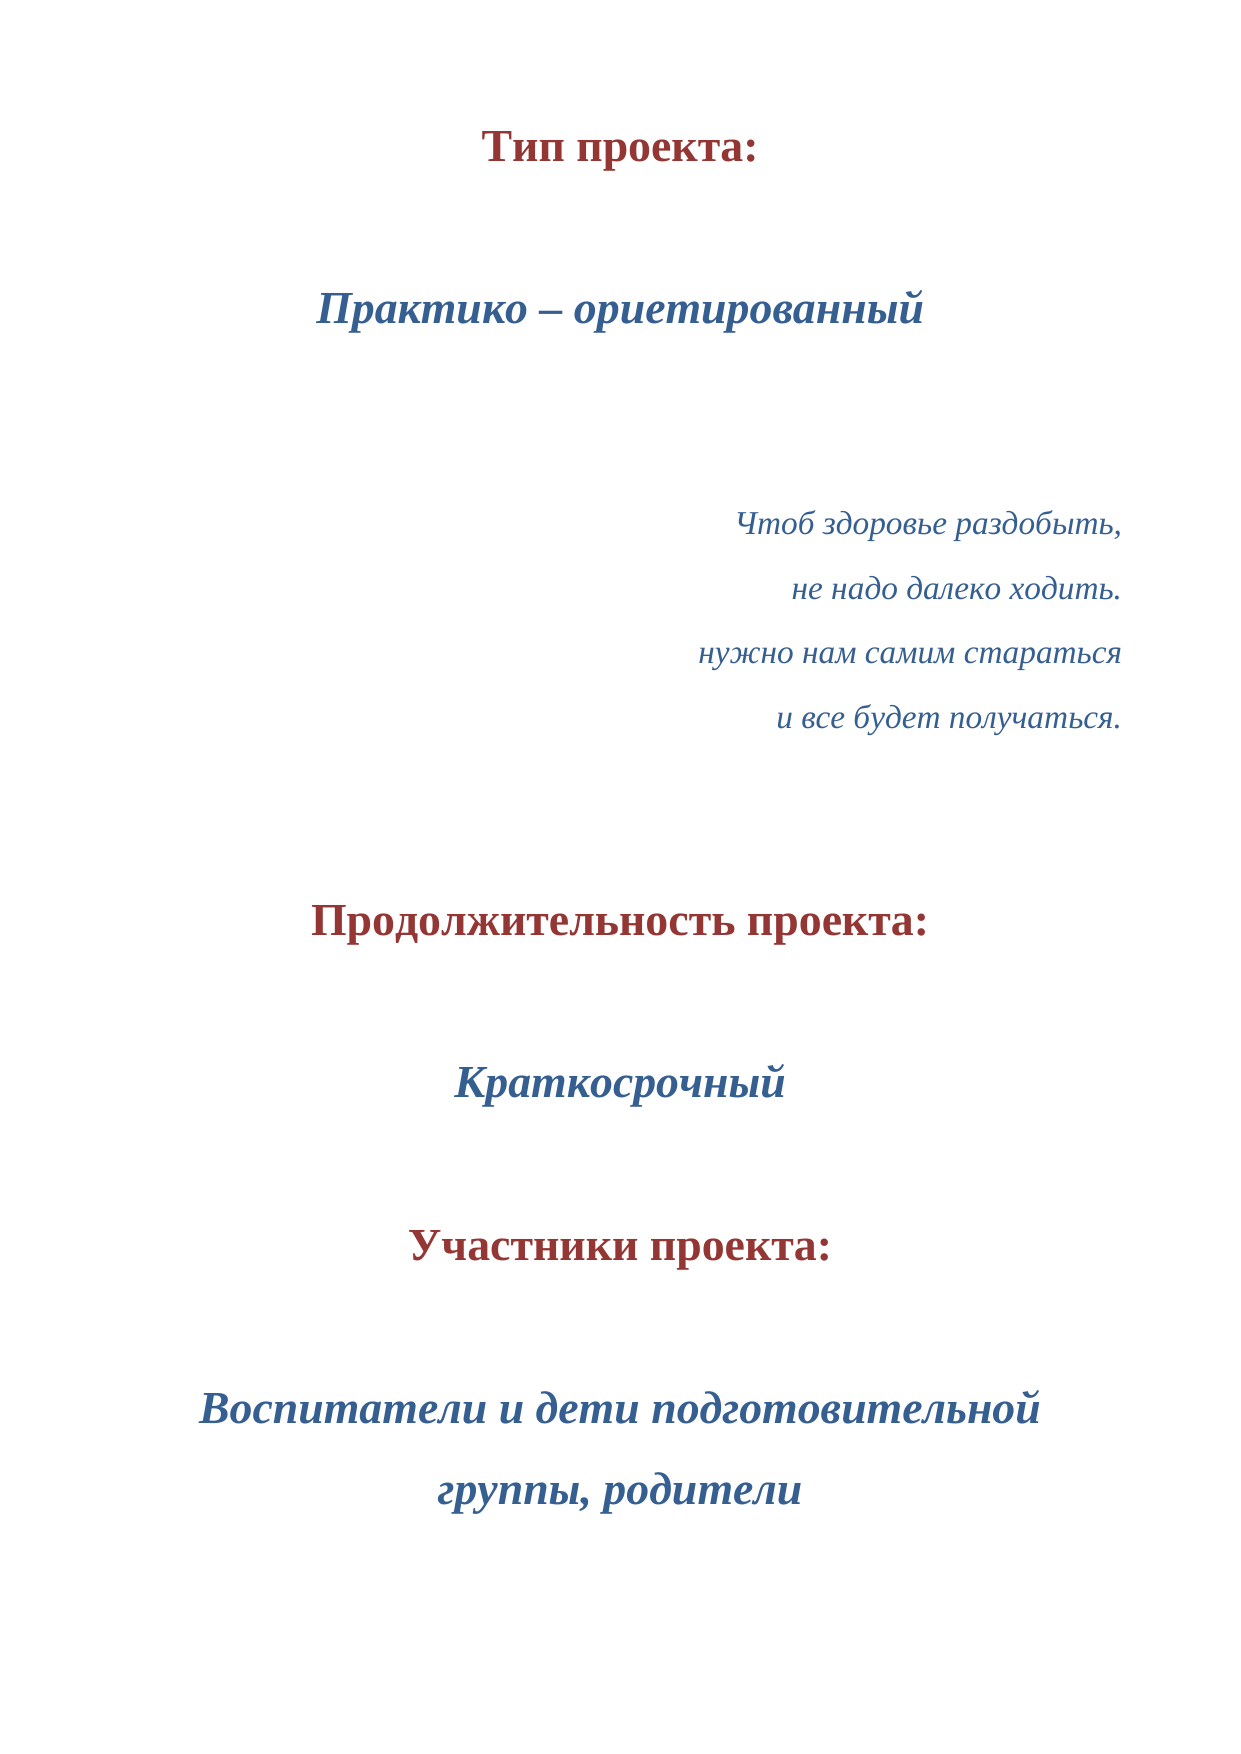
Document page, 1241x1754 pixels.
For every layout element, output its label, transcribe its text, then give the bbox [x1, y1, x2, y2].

text Чтоб здоровье раздобыть, [118, 503, 1122, 541]
text Тип проекта: [118, 118, 1122, 171]
text Воспитатели и дети подготовительной [118, 1381, 1122, 1433]
text Участники проекта: [118, 1218, 1122, 1271]
text Практико – ориетированный [118, 281, 1122, 333]
text Продолжительность проекта: [118, 892, 1122, 945]
text не надо далеко ходить. [118, 568, 1122, 606]
text нужно нам самим стараться [118, 633, 1122, 671]
text группы, родители [118, 1462, 1122, 1514]
text Краткосрочный [118, 1055, 1122, 1108]
text и все будет получаться. [118, 698, 1122, 736]
